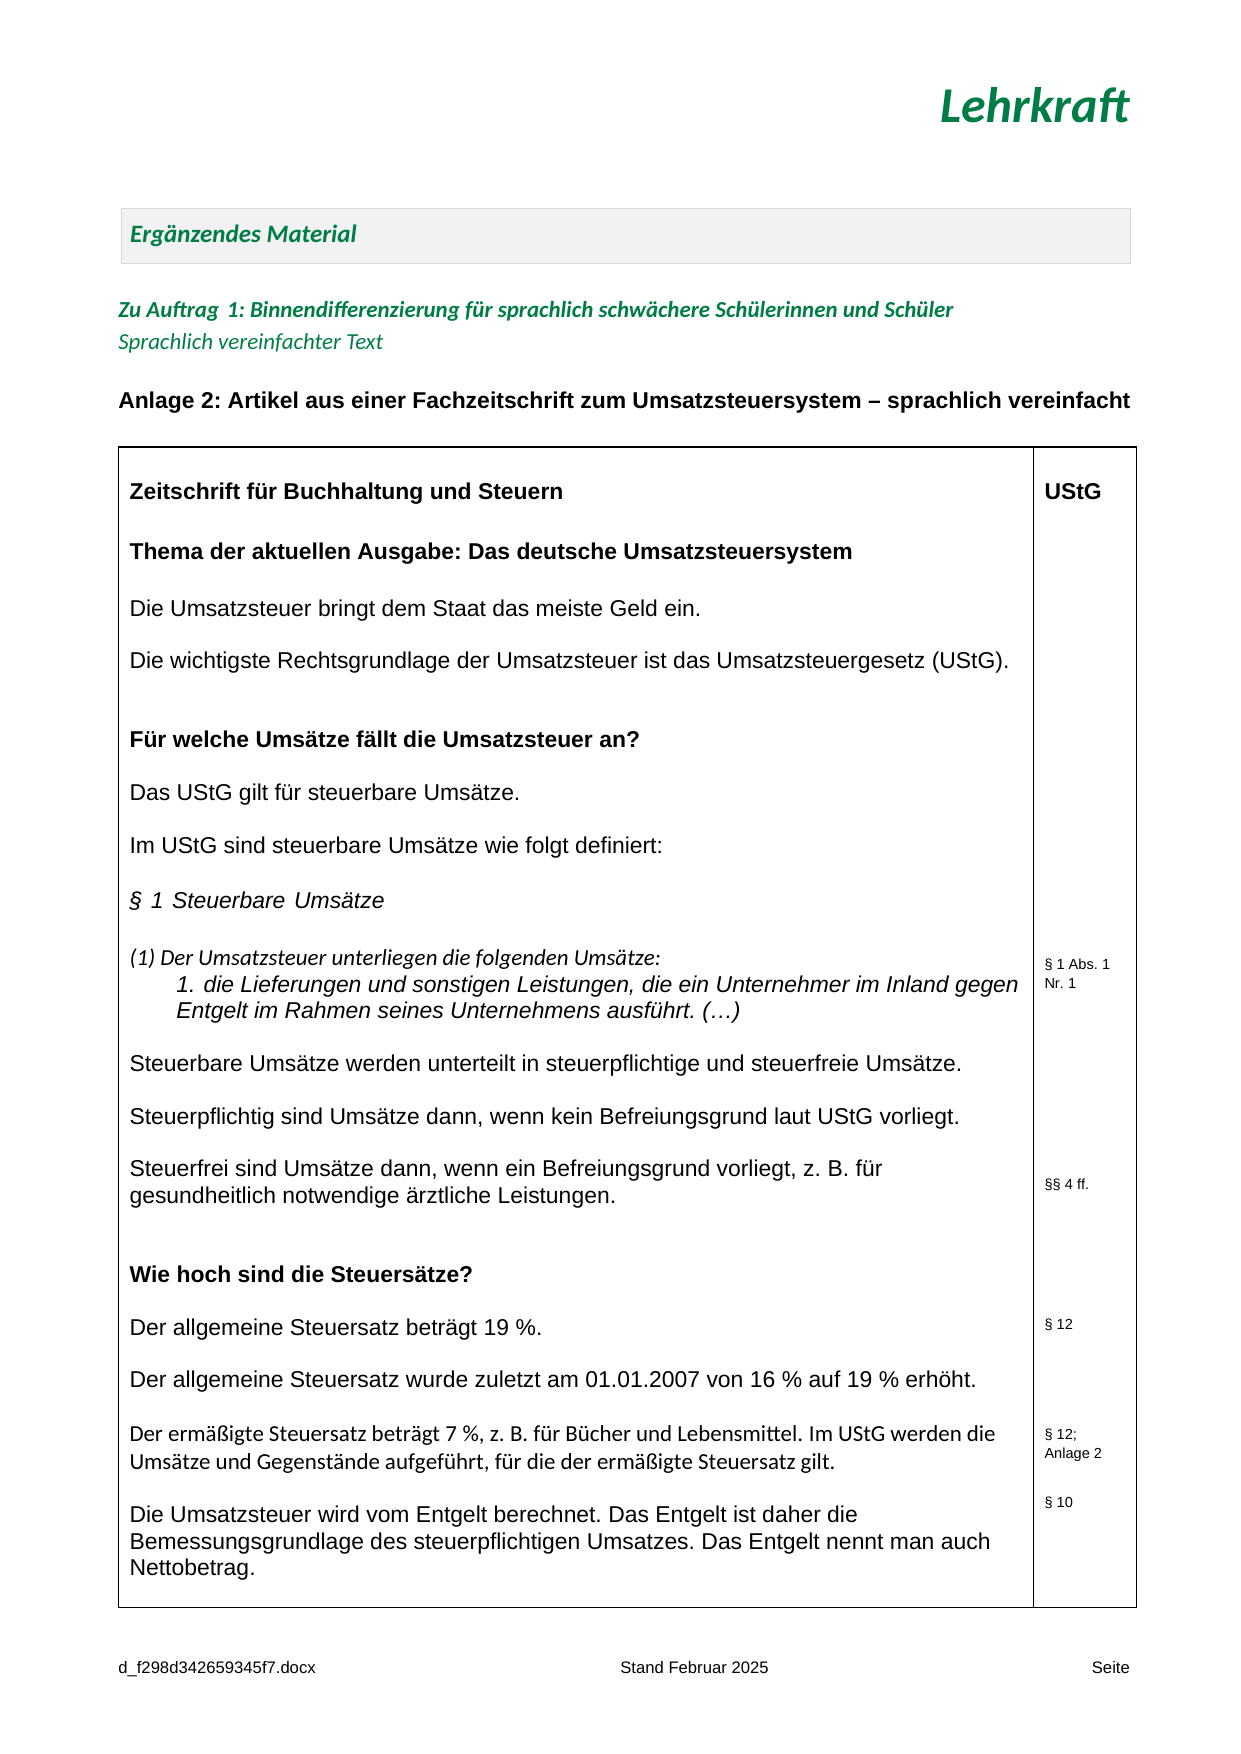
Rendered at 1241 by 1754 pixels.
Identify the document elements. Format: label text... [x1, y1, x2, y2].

text Ergänzendes Material [122, 209, 1130, 263]
text Sprachlich vereinfachter Text [118, 327, 1134, 355]
text Zu Auftrag 1: Binnendifferenzierung für sprachlich schwächere Schülerinnen und Schüler [118, 295, 1134, 323]
text Anlage 2: Artikel aus einer Fachzeitschrift zum Umsatzsteuersystem – sprachlich vereinfacht [118, 387, 1134, 414]
